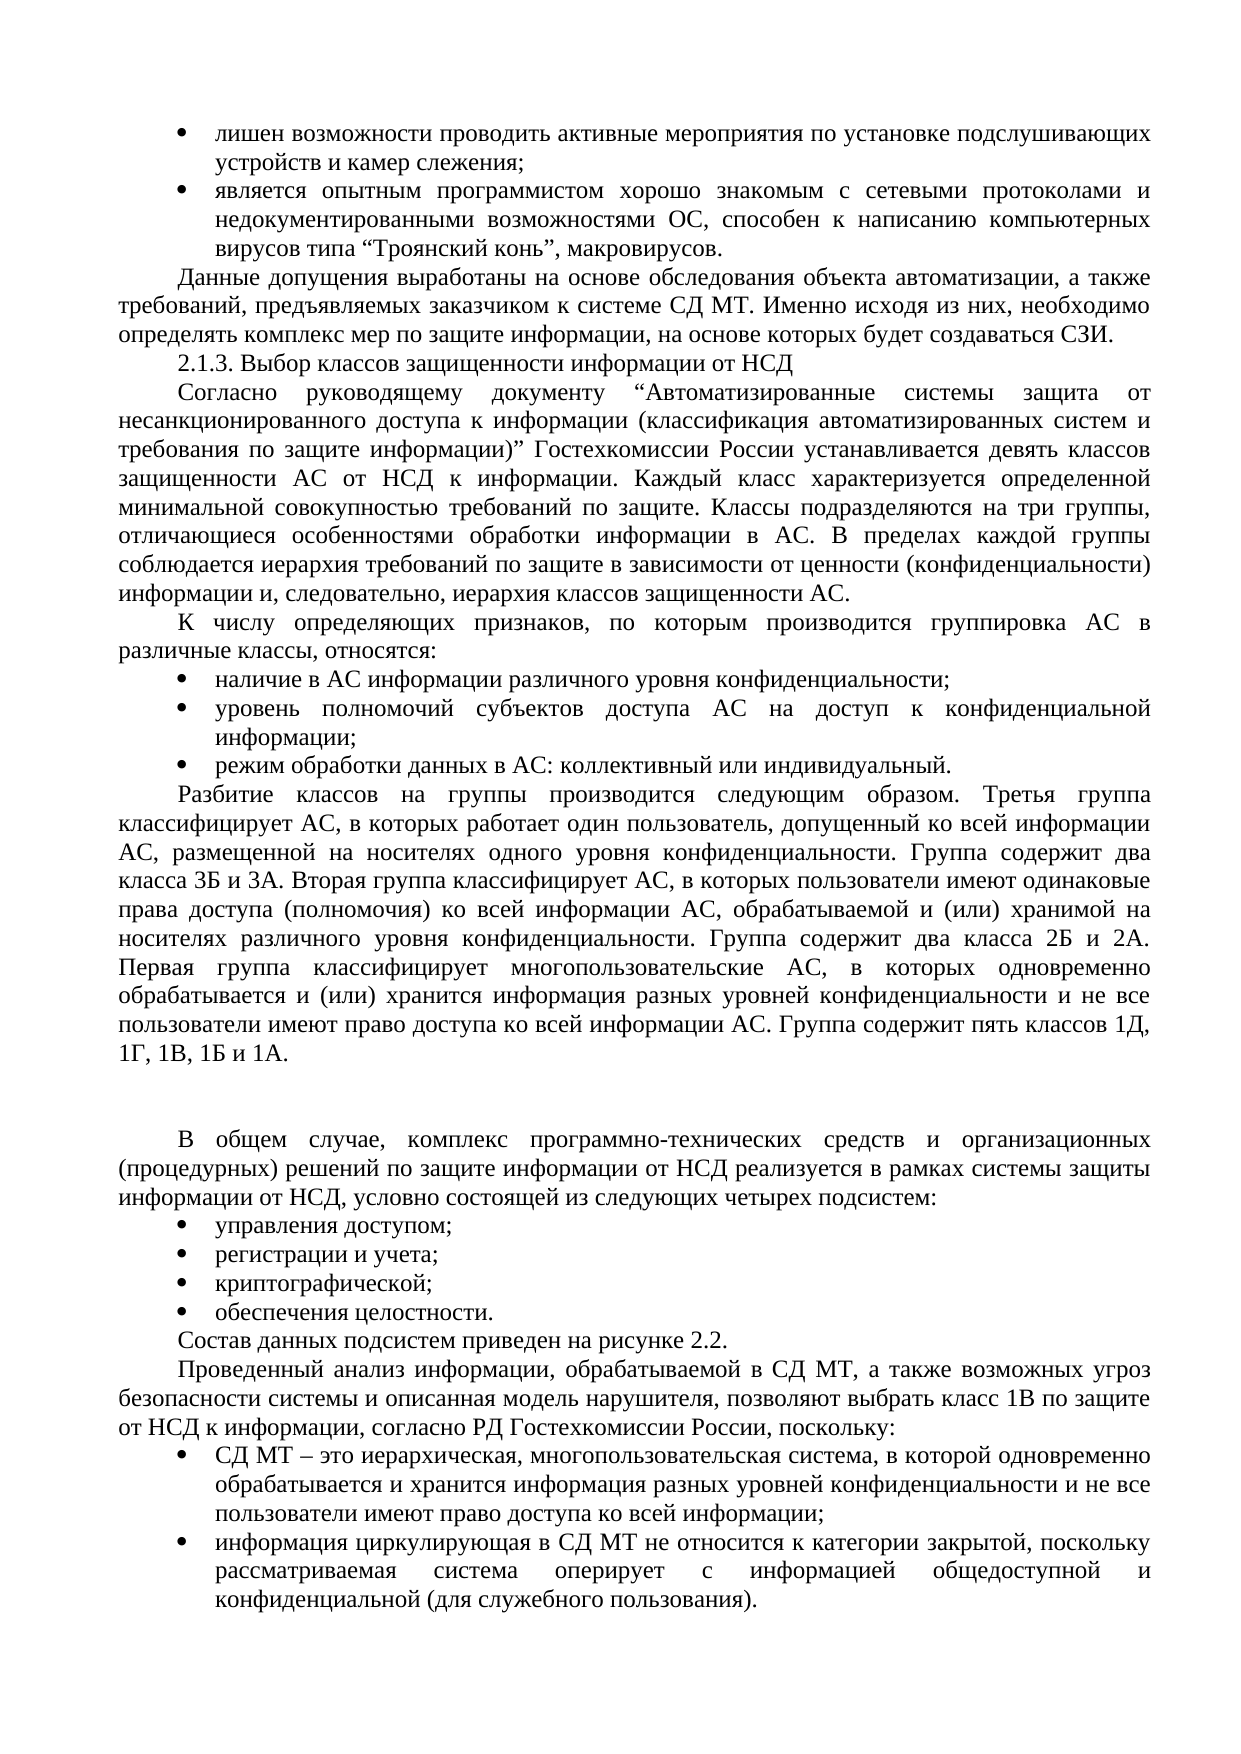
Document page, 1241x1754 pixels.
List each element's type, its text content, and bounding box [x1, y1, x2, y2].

list криптографической; [177, 1268, 1152, 1297]
list регистрации и учета; [177, 1239, 1152, 1268]
text Данные допущения выработаны на основе обследования объекта автоматизации, а также требований, предъявляемых заказчиком к системе СД МТ. Именно исходя из них, необходимо определять комплекс мер по защите информации, на основе которых будет создаваться СЗИ. [118, 262, 1152, 348]
list режим обработки данных в АС: коллективный или индивидуальный. [177, 751, 1152, 779]
list наличие в АС информации различного уровня конфиденциальности; [177, 664, 1152, 693]
list управления доступом; [177, 1211, 1152, 1239]
list СД МТ – это иерархическая, многопользовательская система, в которой одновременно обрабатывается и хранится информация разных уровней конфиденциальности и не все пользователи имеют право доступа ко всей информации; [177, 1441, 1152, 1527]
list информация циркулирующая в СД МТ не относится к категории закрытой, поскольку рассматриваемая система оперирует с информацией общедоступной и конфиденциальной (для служебного пользования). [177, 1527, 1152, 1613]
text Разбитие классов на группы производится следующим образом. Третья группа классифицирует АС, в которых работает один пользователь, допущенный ко всей информации АС, размещенной на носителях одного уровня конфиденциальности. Группа содержит два класса 3Б и 3А. Вторая группа классифицирует АС, в которых пользователи имеют одинаковые права доступа (полномочия) ко всей информации АС, обрабатываемой и (или) хранимой на носителях различного уровня конфиденциальности. Группа содержит два класса 2Б и 2А. Первая группа классифицирует многопользовательские АС, в которых одновременно обрабатывается и (или) хранится информация разных уровней конфиденциальности и не все пользователи имеют право доступа ко всей информации АС. Группа содержит пять классов 1Д, 1Г, 1В, 1Б и 1А. [118, 779, 1152, 1067]
list уровень полномочий субъектов доступа АС на доступ к конфиденциальной информации; [177, 693, 1152, 751]
text 2.1.3. Выбор классов защищенности информации от НСД [118, 348, 1152, 377]
text В общем случае, комплекс программно-технических средств и организационных (процедурных) решений по защите информации от НСД реализуется в рамках системы защиты информации от НСД, условно состоящей из следующих четырех подсистем: [118, 1124, 1152, 1211]
text Проведенный анализ информации, обрабатываемой в СД МТ, а также возможных угроз безопасности системы и описанная модель нарушителя, позволяют выбрать класс 1В по защите от НСД к информации, согласно РД Гостехкомиссии России, поскольку: [118, 1354, 1152, 1441]
list лишен возможности проводить активные мероприятия по установке подслушивающих устройств и камер слежения; [177, 118, 1152, 176]
list является опытным программистом хорошо знакомым с сетевыми протоколами и недокументированными возможностями ОС, способен к написанию компьютерных вирусов типа “Троянский конь”, макровирусов. [177, 176, 1152, 262]
list обеспечения целостности. [177, 1297, 1152, 1326]
text К числу определяющих признаков, по которым производится группировка АС в различные классы, относятся: [118, 607, 1152, 664]
text Состав данных подсистем приведен на рисунке 2.2. [118, 1326, 1152, 1354]
text Согласно руководящему документу “Автоматизированные системы защита от несанкционированного доступа к информации (классификация автоматизированных систем и требования по защите информации)” Гостехкомиссии России устанавливается девять классов защищенности АС от НСД к информации. Каждый класс характеризуется определенной минимальной совокупностью требований по защите. Классы подразделяются на три группы, отличающиеся особенностями обработки информации в АС. В пределах каждой группы соблюдается иерархия требований по защите в зависимости от ценности (конфиденциальности) информации и, следовательно, иерархия классов защищенности АС. [118, 377, 1152, 607]
